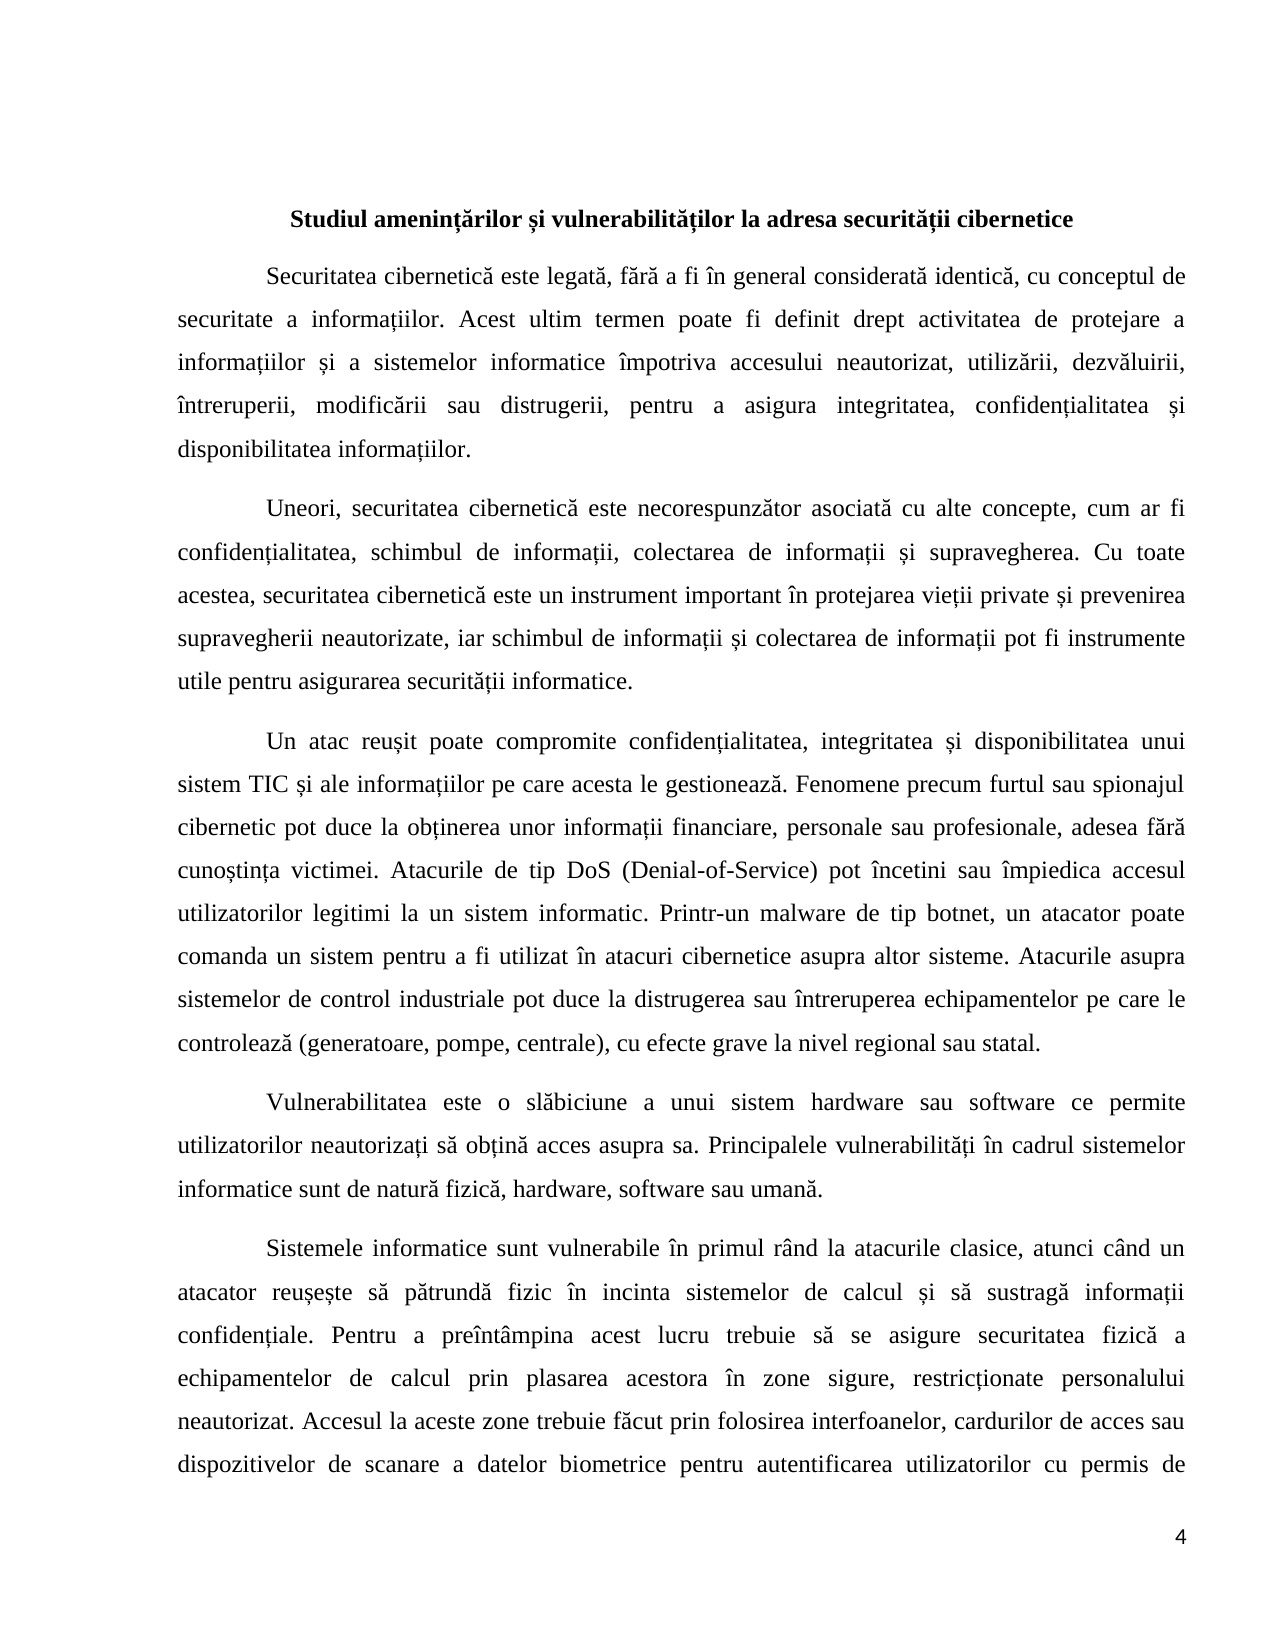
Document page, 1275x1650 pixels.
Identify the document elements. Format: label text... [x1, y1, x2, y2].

text Securitatea cibernetică este legată, fără a fi în general considerată identică, cu conceptul de securitate a informațiilor. Acest ultim termen poate fi definit drept activitatea de protejare a informațiilor și a sistemelor informatice împotriva accesului neautorizat, utilizării, dezvăluirii, întreruperii, modificării sau distrugerii, pentru a asigura integritatea, confidențialitatea și disponibilitatea informațiilor. [177, 261, 1186, 462]
text Un atac reușit poate compromite confidențialitatea, integritatea și disponibilitatea unui sistem TIC și ale informațiilor pe care acesta le gestionează. Fenomene precum furtul sau spionajul cibernetic pot duce la obținerea unor informații financiare, personale sau profesionale, adesea fără cunoștința victimei. Atacurile de tip DoS (Denial-of-Service) pot încetini sau împiedica accesul utilizatorilor legitimi la un sistem informatic. Printr-un malware de tip botnet, un atacator poate comanda un sistem pentru a fi utilizat în atacuri cibernetice asupra altor sisteme. Atacurile asupra sistemelor de control industriale pot duce la distrugerea sau întreruperea echipamentelor pe care le controlează (generatoare, pompe, centrale), cu efecte grave la nivel regional sau statal. [177, 726, 1186, 1056]
subtitle Studiul amenințărilor și vulnerabilităților la adresa securității cibernetice [177, 204, 1186, 232]
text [177, 1233, 1186, 1478]
text Vulnerabilitatea este o slăbiciune a unui sistem hardware sau software ce permite utilizatorilor neautorizați să obțină acces asupra sa. Principalele vulnerabilități în cadrul sistemelor informatice sunt de natură fizică, hardware, software sau umană. [177, 1087, 1186, 1202]
text Uneori, securitatea cibernetică este necorespunzător asociată cu alte concepte, cum ar fi confidențialitatea, schimbul de informații, colectarea de informații și supravegherea. Cu toate acestea, securitatea cibernetică este un instrument important în protejarea vieții private și prevenirea supravegherii neautorizate, iar schimbul de informații și colectarea de informații pot fi instrumente utile pentru asigurarea securității informatice. [177, 493, 1186, 695]
